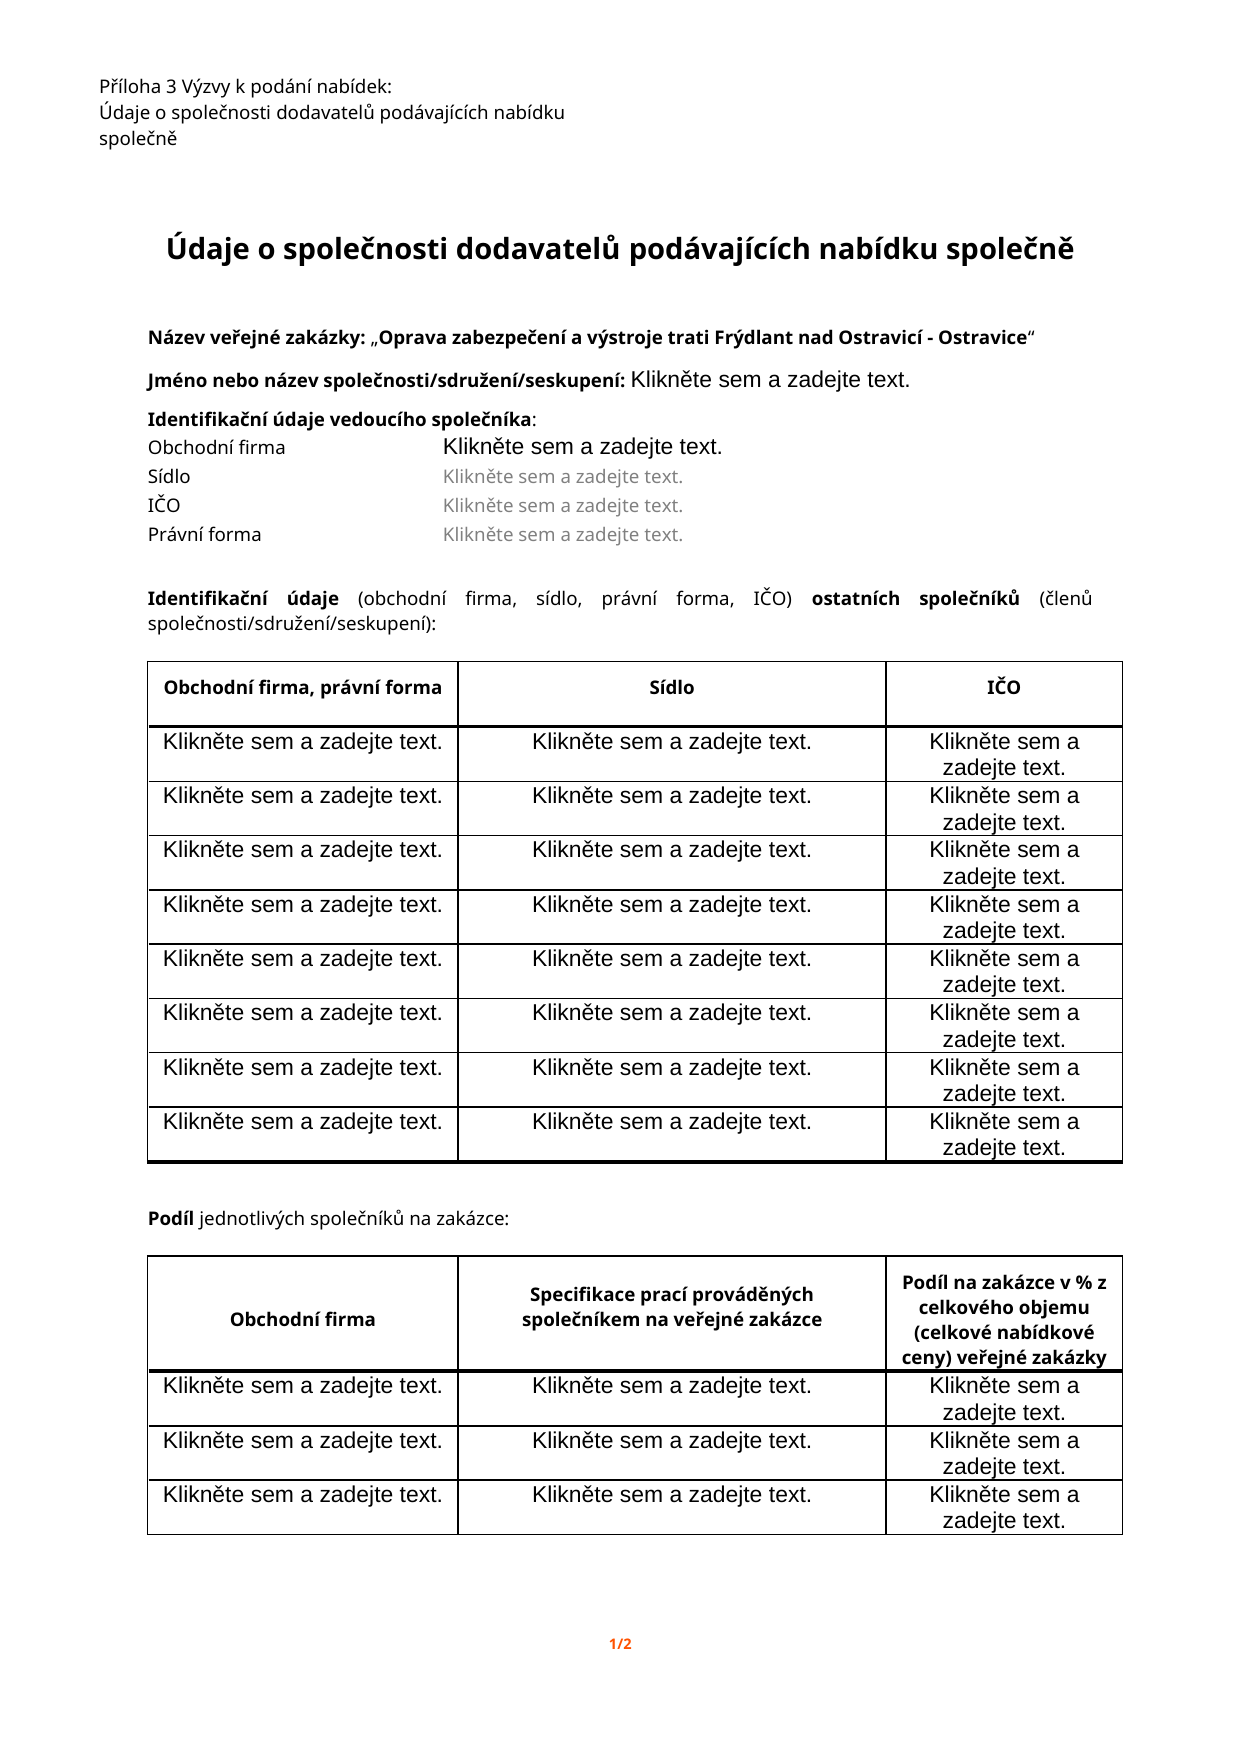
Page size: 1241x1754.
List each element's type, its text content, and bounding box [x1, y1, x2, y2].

text Právní forma [148, 518, 1093, 547]
table_header IČO [887, 662, 1122, 725]
table_header Specifikace prací prováděných společníkem na veřejné zakázce [459, 1257, 885, 1369]
text Obchodní firma [148, 431, 1093, 460]
text Podíl jednotlivých společníků na zakázce: [148, 1205, 1093, 1255]
table_header Obchodní firma [148, 1257, 457, 1369]
text Identifikační údaje vedoucího společníka: [148, 406, 1093, 431]
table_header Podíl na zakázce v % z celkového objemu (celkové nabídkové ceny) veřejné zakázky [887, 1257, 1122, 1369]
table_header Sídlo [459, 662, 885, 725]
title Údaje o společnosti dodavatelů podávajících nabídku společně [148, 228, 1093, 268]
table_header Obchodní firma, právní forma [148, 662, 457, 725]
text Název veřejné zakázky: „Oprava zabezpečení a výstroje trati Frýdlant nad Ostravicí - Ostravice“ [148, 319, 1093, 350]
text IČO [148, 489, 1093, 518]
text Identifikační údaje (obchodní firma, sídlo, právní forma, IČO) ostatních společníků (členů společnosti/sdružení/seskupení): [148, 585, 1093, 635]
text Sídlo [148, 460, 1093, 489]
text Jméno nebo název společnosti/sdružení/seskupení: [148, 363, 1093, 394]
